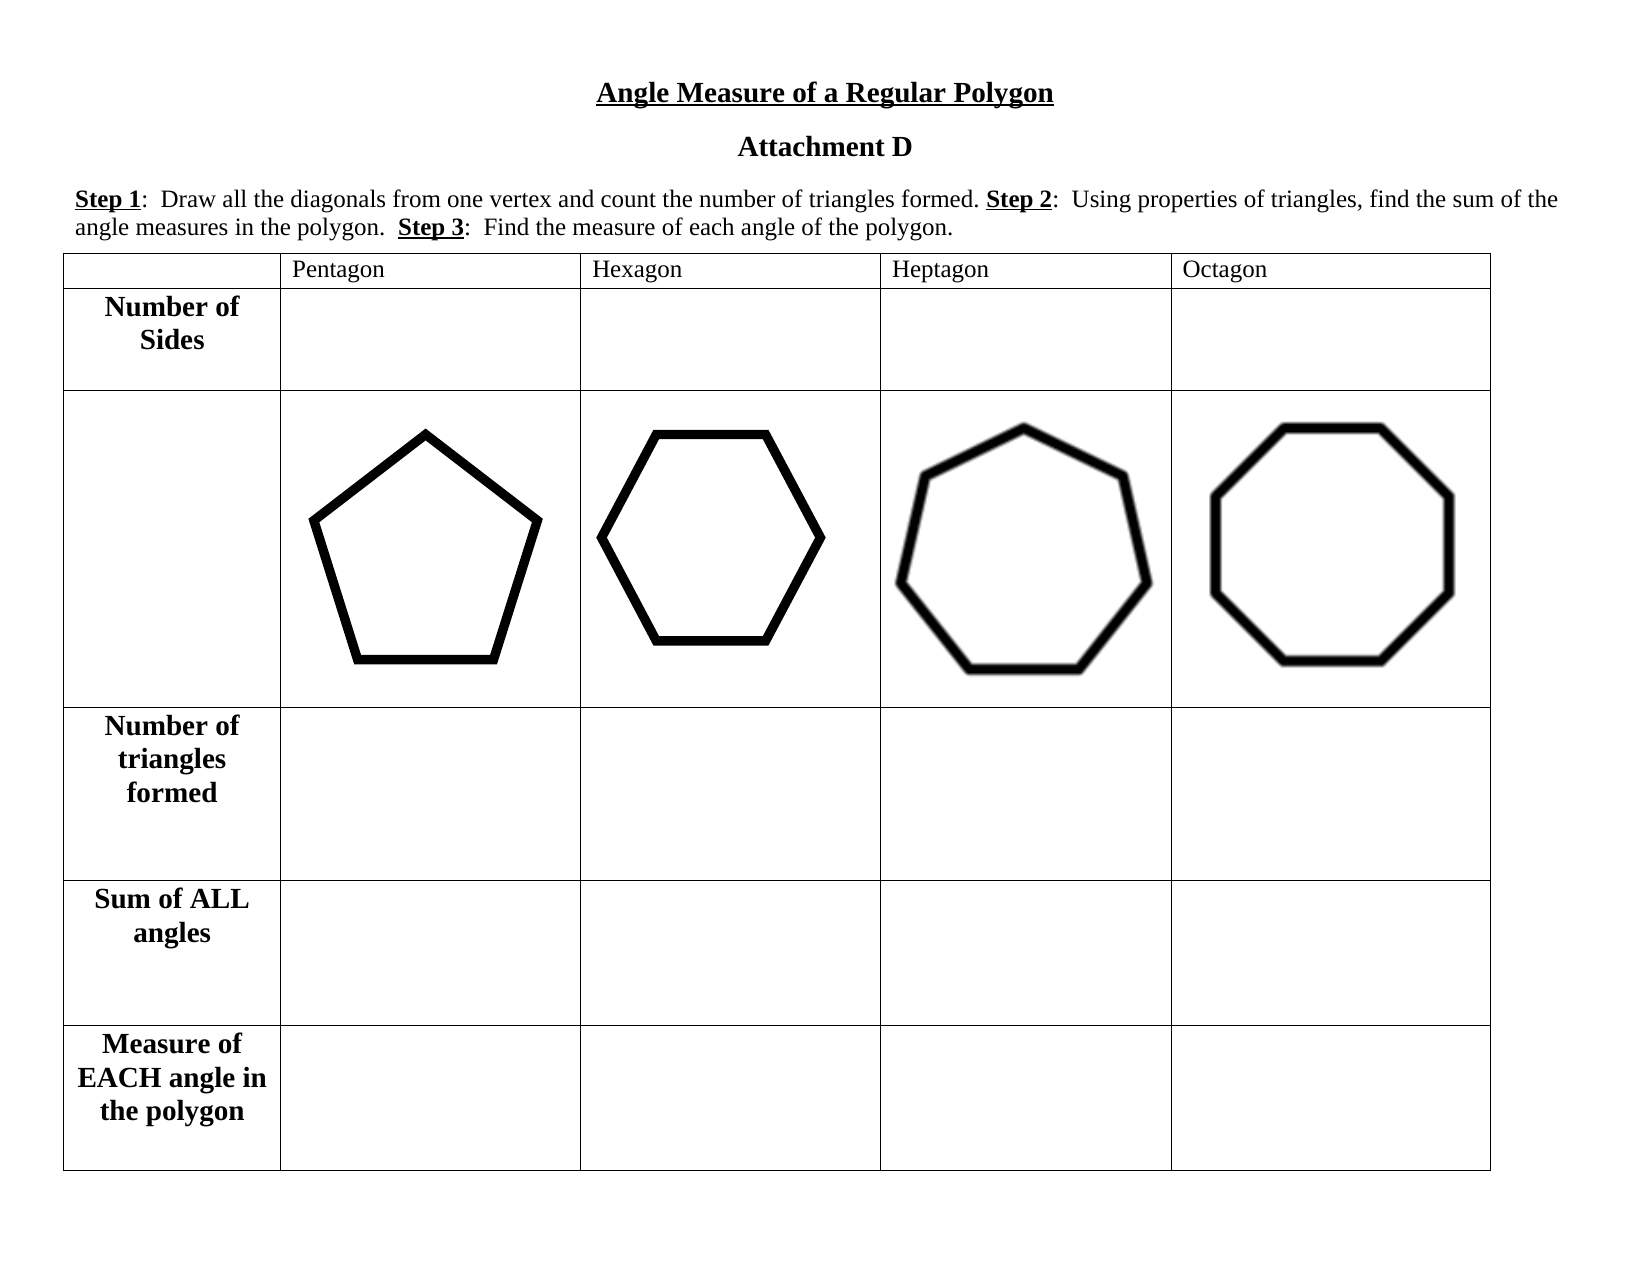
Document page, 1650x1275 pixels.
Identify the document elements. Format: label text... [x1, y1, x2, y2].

table_header Pentagon [281, 254, 580, 288]
text Angle Measure of a Regular Polygon [75, 75, 1575, 108]
table_cell [881, 881, 1171, 1025]
table_cell [881, 708, 1171, 880]
table_cell [881, 1026, 1171, 1170]
table_cell [581, 1026, 880, 1170]
table_cell [281, 391, 580, 707]
table_cell [281, 881, 580, 1025]
table_cell [1172, 1026, 1490, 1170]
table_header Heptagon [881, 254, 1171, 288]
text Attachment D [75, 129, 1575, 163]
table_cell [281, 1026, 580, 1170]
table_cell [881, 391, 1171, 707]
table_cell Number of Sides [64, 289, 280, 389]
table_header Hexagon [581, 254, 880, 288]
table_cell [1172, 391, 1490, 707]
table_cell [581, 289, 880, 389]
table_cell Sum of angles [64, 881, 280, 1025]
table_cell [1172, 708, 1490, 880]
table_cell Number of triangles formed [64, 708, 280, 880]
table_cell Measure of EACH angle in the polygon [64, 1026, 280, 1170]
table_cell [1172, 289, 1490, 389]
table_cell [581, 708, 880, 880]
table_cell [581, 881, 880, 1025]
table_cell [1172, 881, 1490, 1025]
table_cell [281, 708, 580, 880]
table_header [64, 254, 280, 288]
table_cell [881, 289, 1171, 389]
table_cell [64, 391, 280, 707]
picture [1185, 413, 1469, 684]
picture [887, 401, 1163, 684]
text Step 1: Draw all the diagonals from one vertex and count the number of triangles formed. Step 2: Using properties of triangles, find the sum of the angle measures in the polygon. Step 3: Find the measure of each angle of the polygon. [75, 184, 1575, 241]
table_header Octagon [1172, 254, 1490, 288]
table_cell [581, 391, 880, 707]
table_cell [281, 289, 580, 389]
